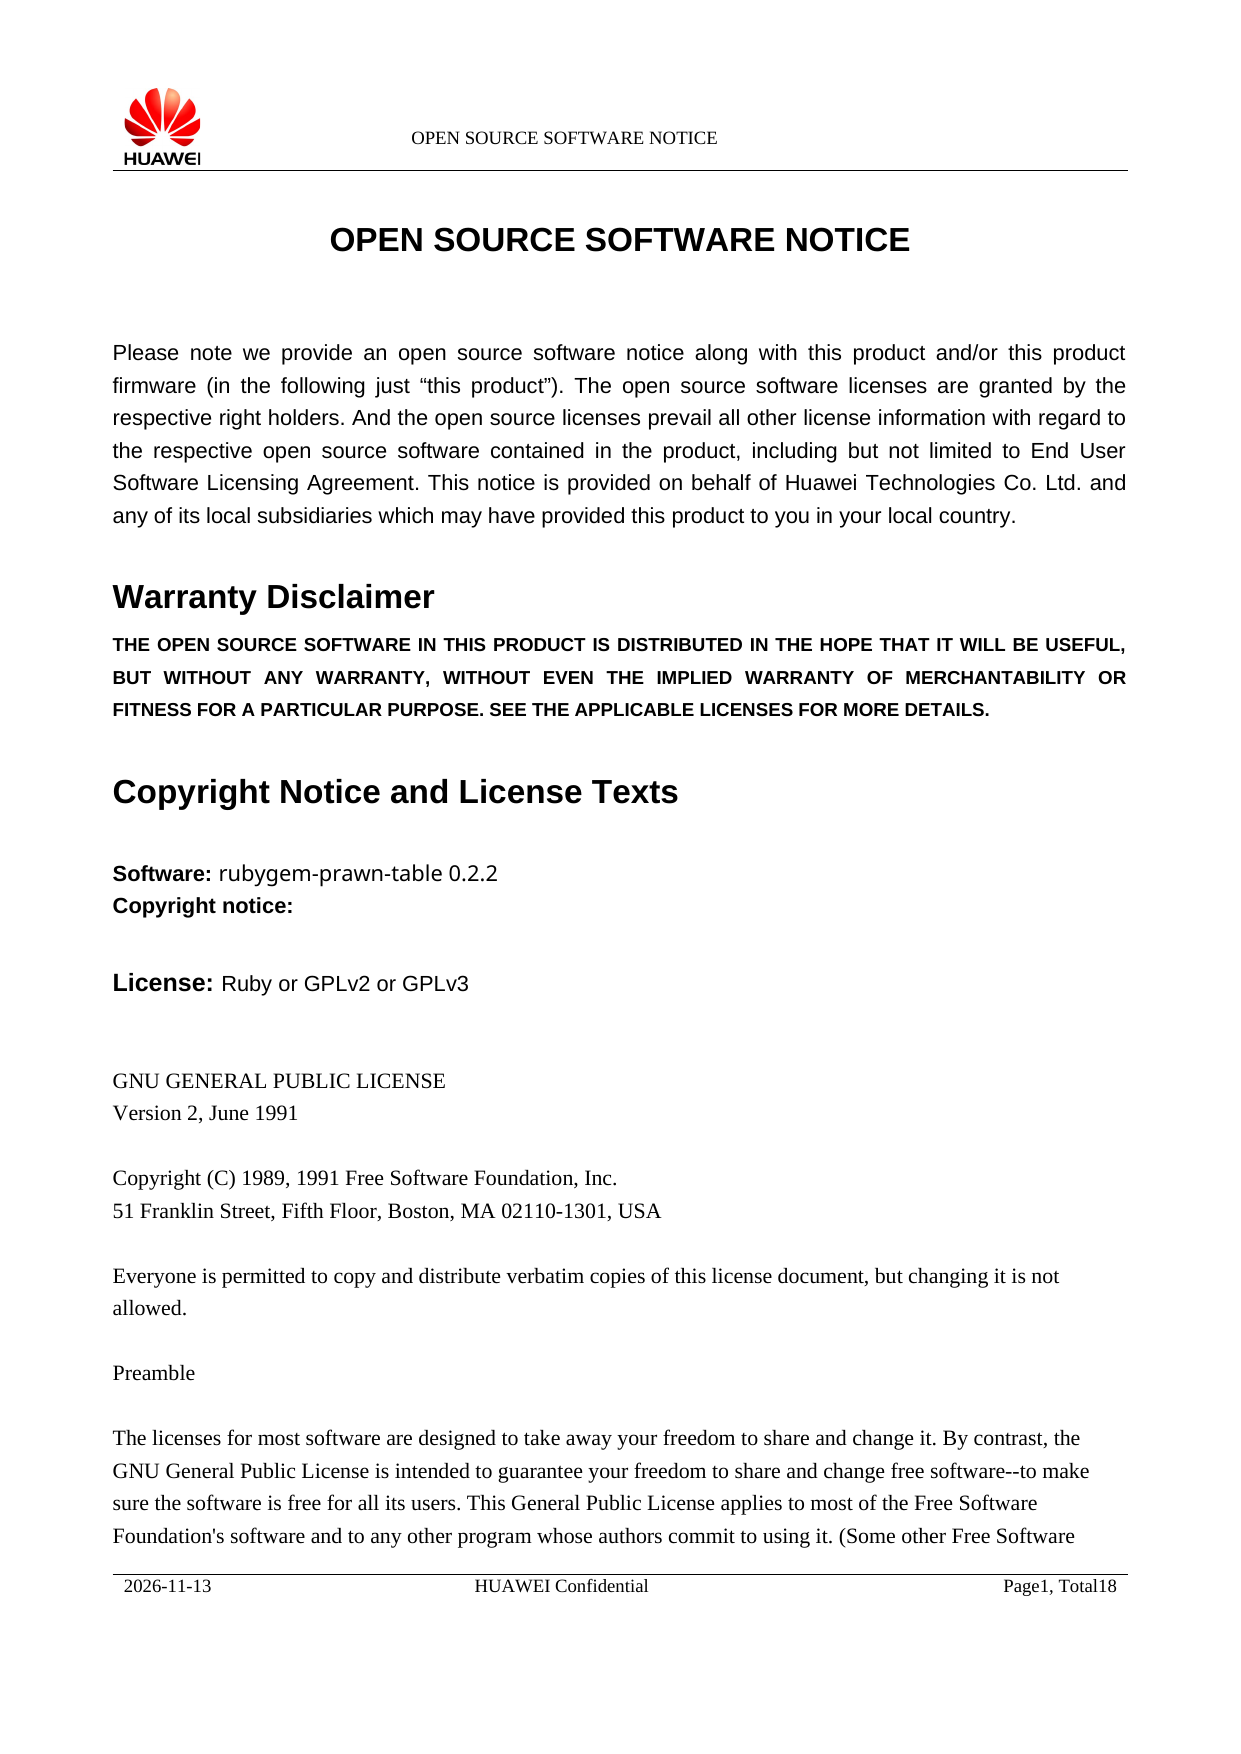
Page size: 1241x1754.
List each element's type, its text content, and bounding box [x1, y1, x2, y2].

text Copyright Notice and License Texts [112, 759, 1128, 824]
text The open source software in this product is distributed in the hope that it will be useful, but WITHOUT ANY WARRANTY, without even the implied warranty of MERCHANTABILITY or FITNESS FOR A PARTICULAR PURPOSE. See the applicable licenses for more details. [112, 629, 1128, 726]
text OPEN SOURCE SOFTWARE NOTICE [112, 206, 1128, 271]
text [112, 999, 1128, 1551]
title Software: rubygem-prawn-table 0.2.2 [112, 856, 1128, 889]
text Copyright notice: [112, 889, 1128, 921]
text Please note we provide an open source software notice along with this product and/or this product firmware (in the following just “this product”). The open source software licenses are granted by the respective right holders. And the open source licenses prevail all other license information with regard to the respective open source software contained in the product, including but not limited to End User Software Licensing Agreement. This notice is provided on behalf of Huawei Technologies Co. Ltd. and any of its local subsidiaries which may have provided this product to you in your local country. [112, 336, 1128, 531]
text Warranty Disclaimer [112, 564, 1128, 629]
picture [124, 88, 201, 165]
text License: Ruby or GPLv2 or GPLv3 [112, 966, 1128, 999]
